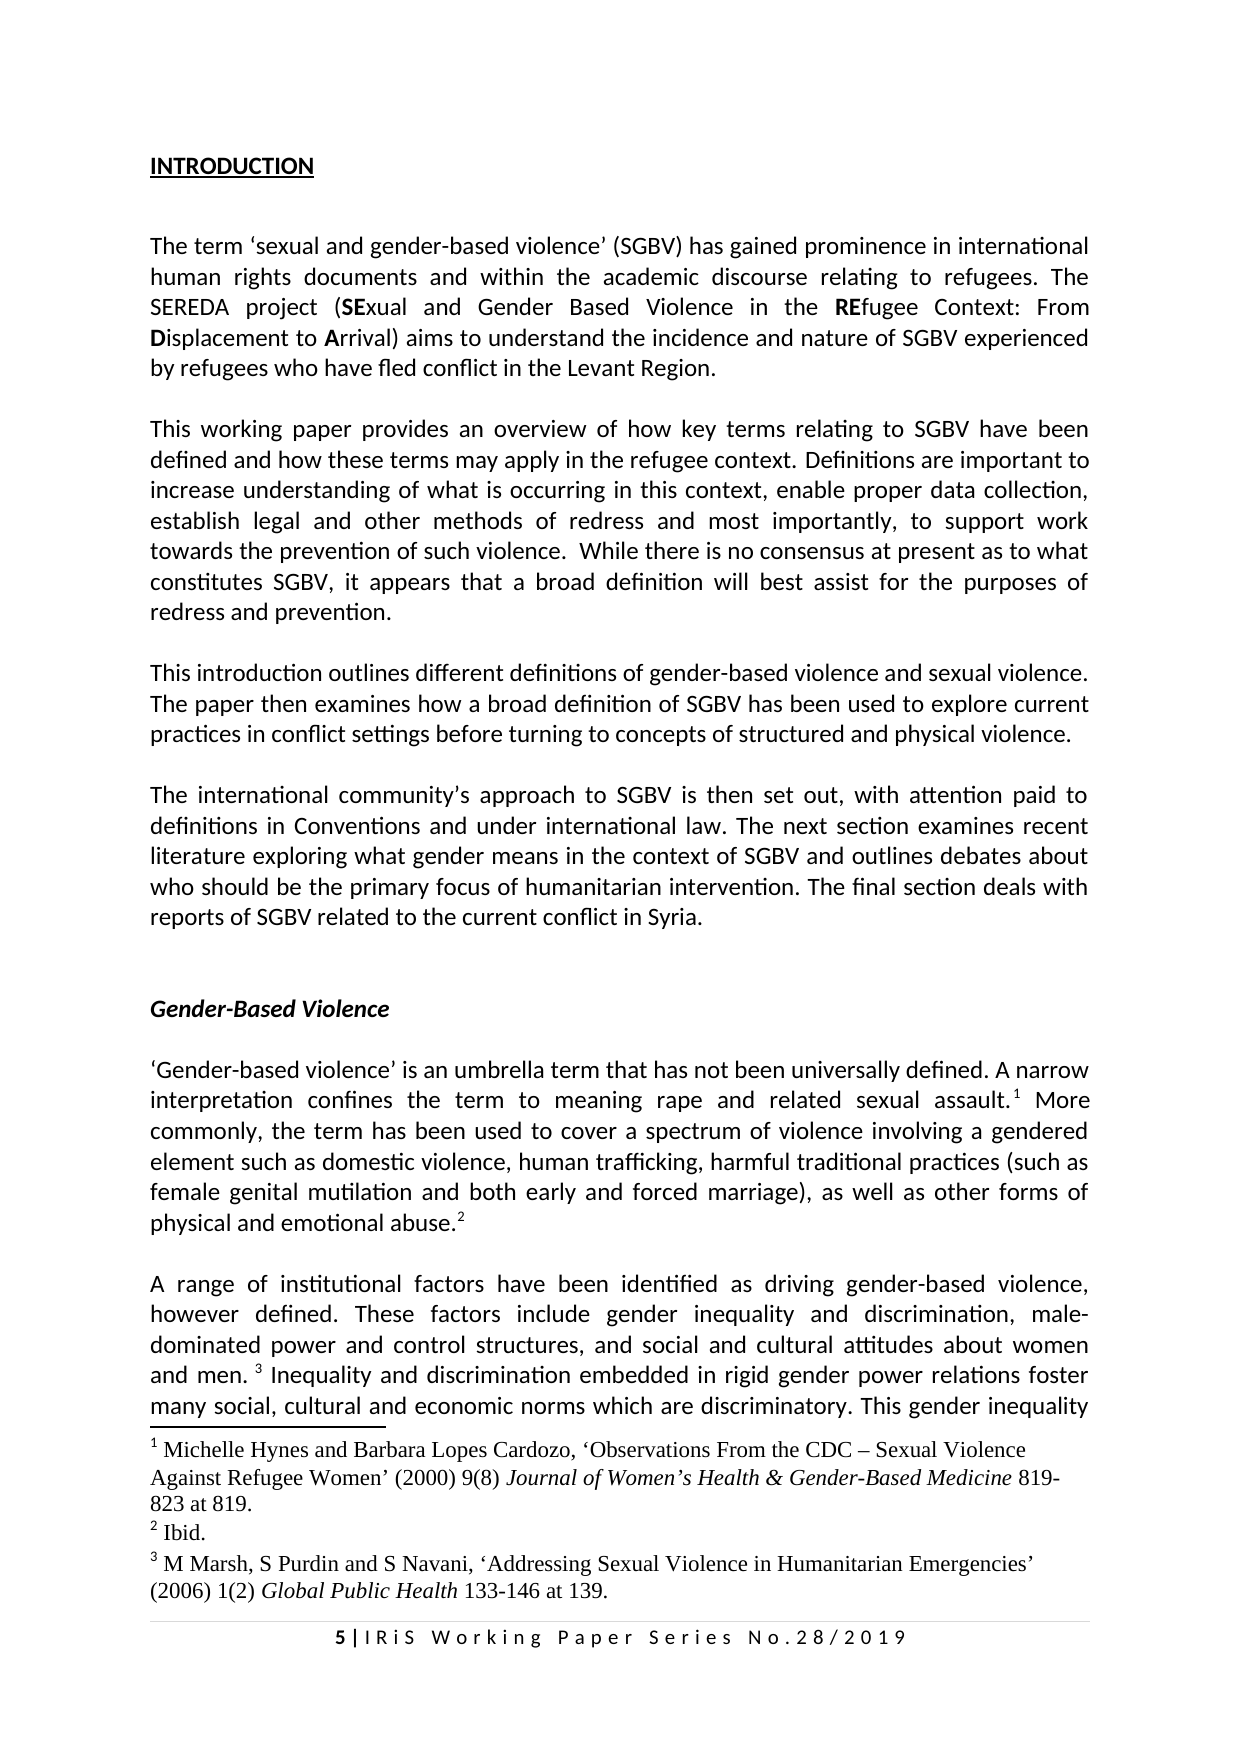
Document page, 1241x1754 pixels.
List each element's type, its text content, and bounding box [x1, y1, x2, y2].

text The international community’s approach to SGBV is then set out, with attention paid to definitions in Conventions and under international law. The next section examines recent literature exploring what gender means in the context of SGBV and outlines debates about who should be the primary focus of humanitarian intervention. The final section deals with reports of SGBV related to the current conflict in Syria. [150, 779, 1090, 932]
text INTRODUCTION [150, 150, 1090, 181]
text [150, 1268, 1090, 1420]
text This working paper provides an overview of how key terms relating to SGBV have been defined and how these terms may apply in the refugee context. Definitions are important to increase understanding of what is occurring in this context, enable proper data collection, establish legal and other methods of redress and most importantly, to support work towards the prevention of such violence. While there is no consensus at present as to what constitutes SGBV, it appears that a broad definition will best assist for the purposes of redress and prevention. [150, 413, 1090, 627]
text Gender-Based Violence [150, 993, 1090, 1024]
text This introduction outlines different definitions of gender-based violence and sexual violence. The paper then examines how a broad definition of SGBV has been used to explore current practices in conflict settings before turning to concepts of structured and physical violence. [150, 657, 1090, 749]
text The term ‘sexual and gender-based violence’ (SGBV) has gained prominence in international human rights documents and within the academic discourse relating to refugees. The SEREDA project (SExual and Gender Based Violence in the REfugee Context: From Displacement to Arrival) aims to understand the incidence and nature of SGBV experienced by refugees who have fled conflict in the Levant Region. [150, 230, 1090, 383]
text ‘Gender-based violence’ is an umbrella term that has not been universally defined. A narrow interpretation confines the term to meaning rape and related sexual assault. More commonly, the term has been used to cover a spectrum of violence involving a gendered element such as domestic violence, human trafficking, harmful traditional practices (such as female genital mutilation and both early and forced marriage), as well as other forms of physical and emotional abuse. [150, 1054, 1090, 1237]
